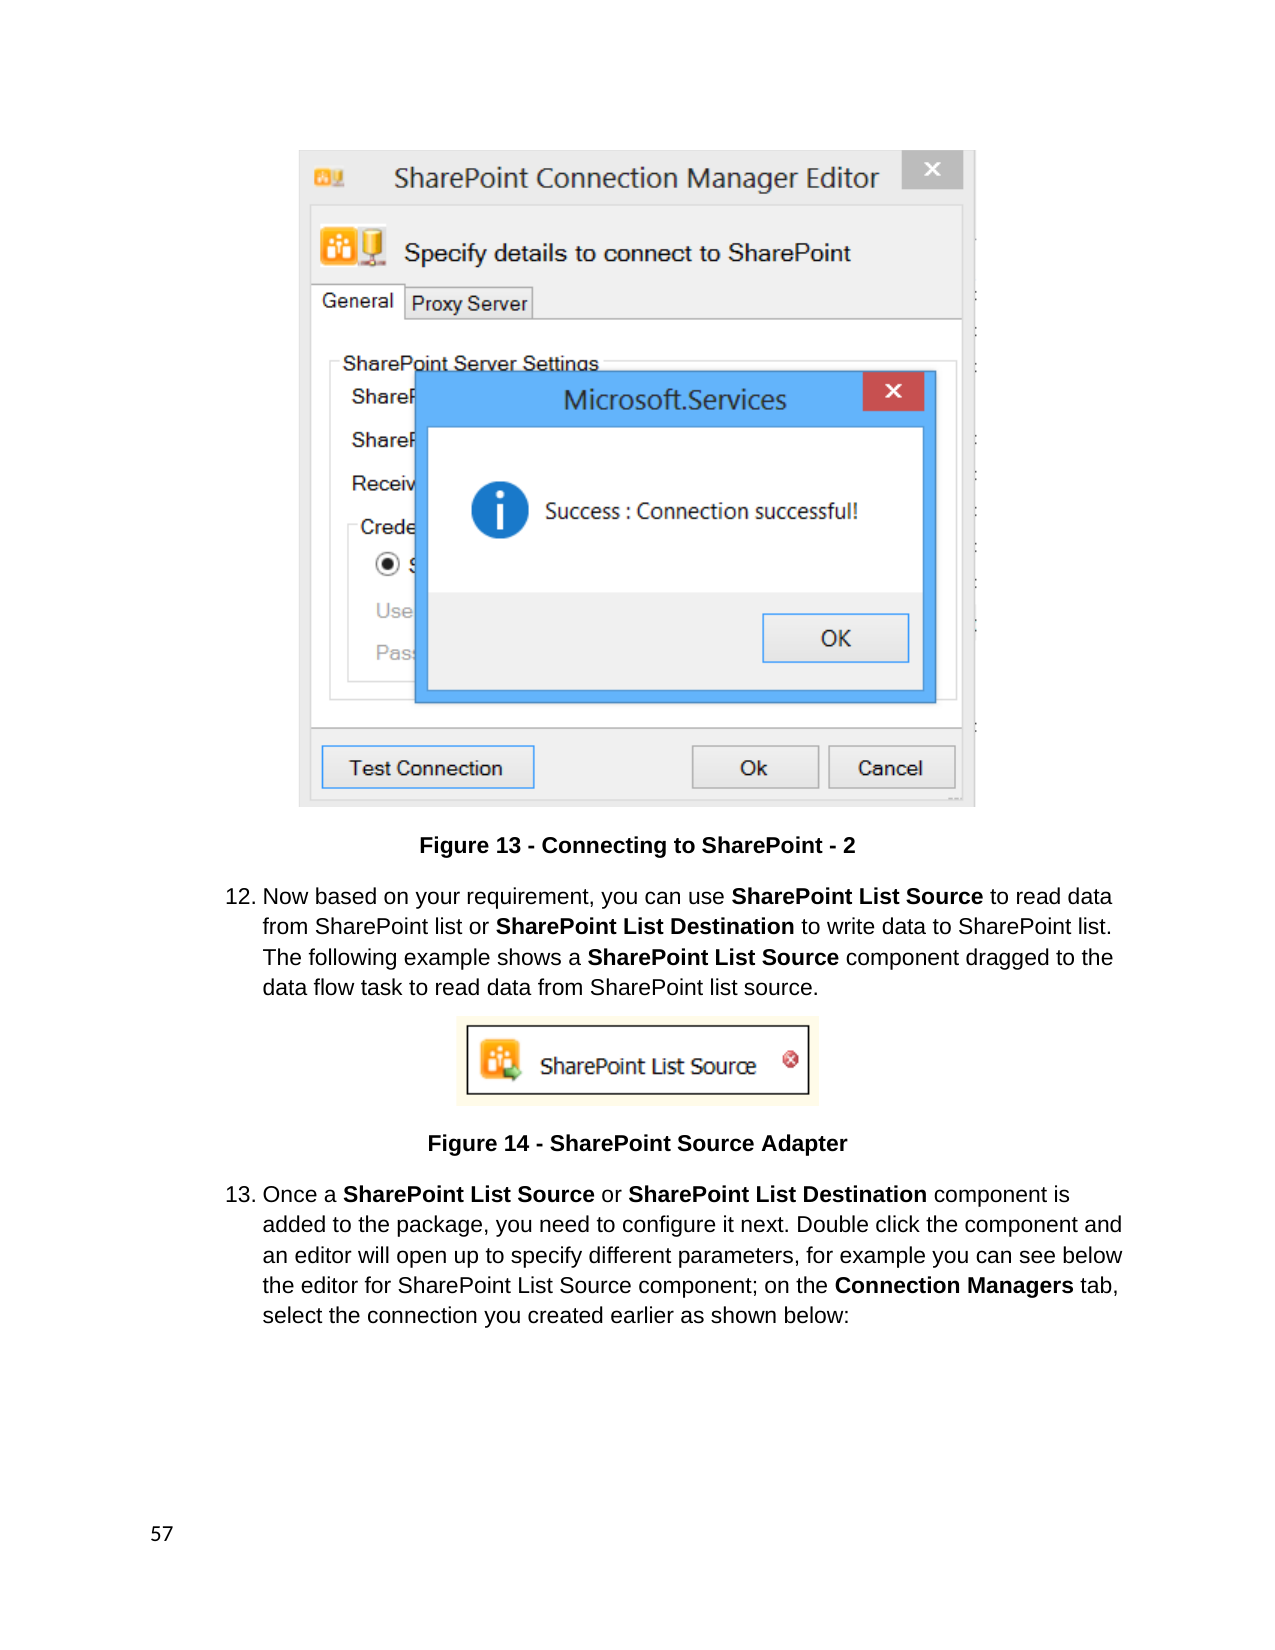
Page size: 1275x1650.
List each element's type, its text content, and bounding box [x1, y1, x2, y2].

text Figure 14 - SharePoint Source Adapter [150, 1130, 1125, 1157]
text Figure 13 - Connecting to SharePoint - 2 [150, 832, 1125, 858]
list Once a SharePoint List Source or SharePoint List Destination component is added to the package, you need to configure it next. Double click the component and an editor will open up to specify different parameters, for example you can see below the editor for SharePoint List Source component; on the Connection Managers tab, select the connection you created earlier as shown below: [225, 1181, 1125, 1328]
list Now based on your requirement, you can use SharePoint List Source to read data from SharePoint list or SharePoint List Destination to write data to SharePoint list. The following example shows a SharePoint List Source component dragged to the data flow task to read data from SharePoint list source. [225, 883, 1125, 1000]
picture [298, 150, 977, 807]
picture [456, 1016, 819, 1106]
